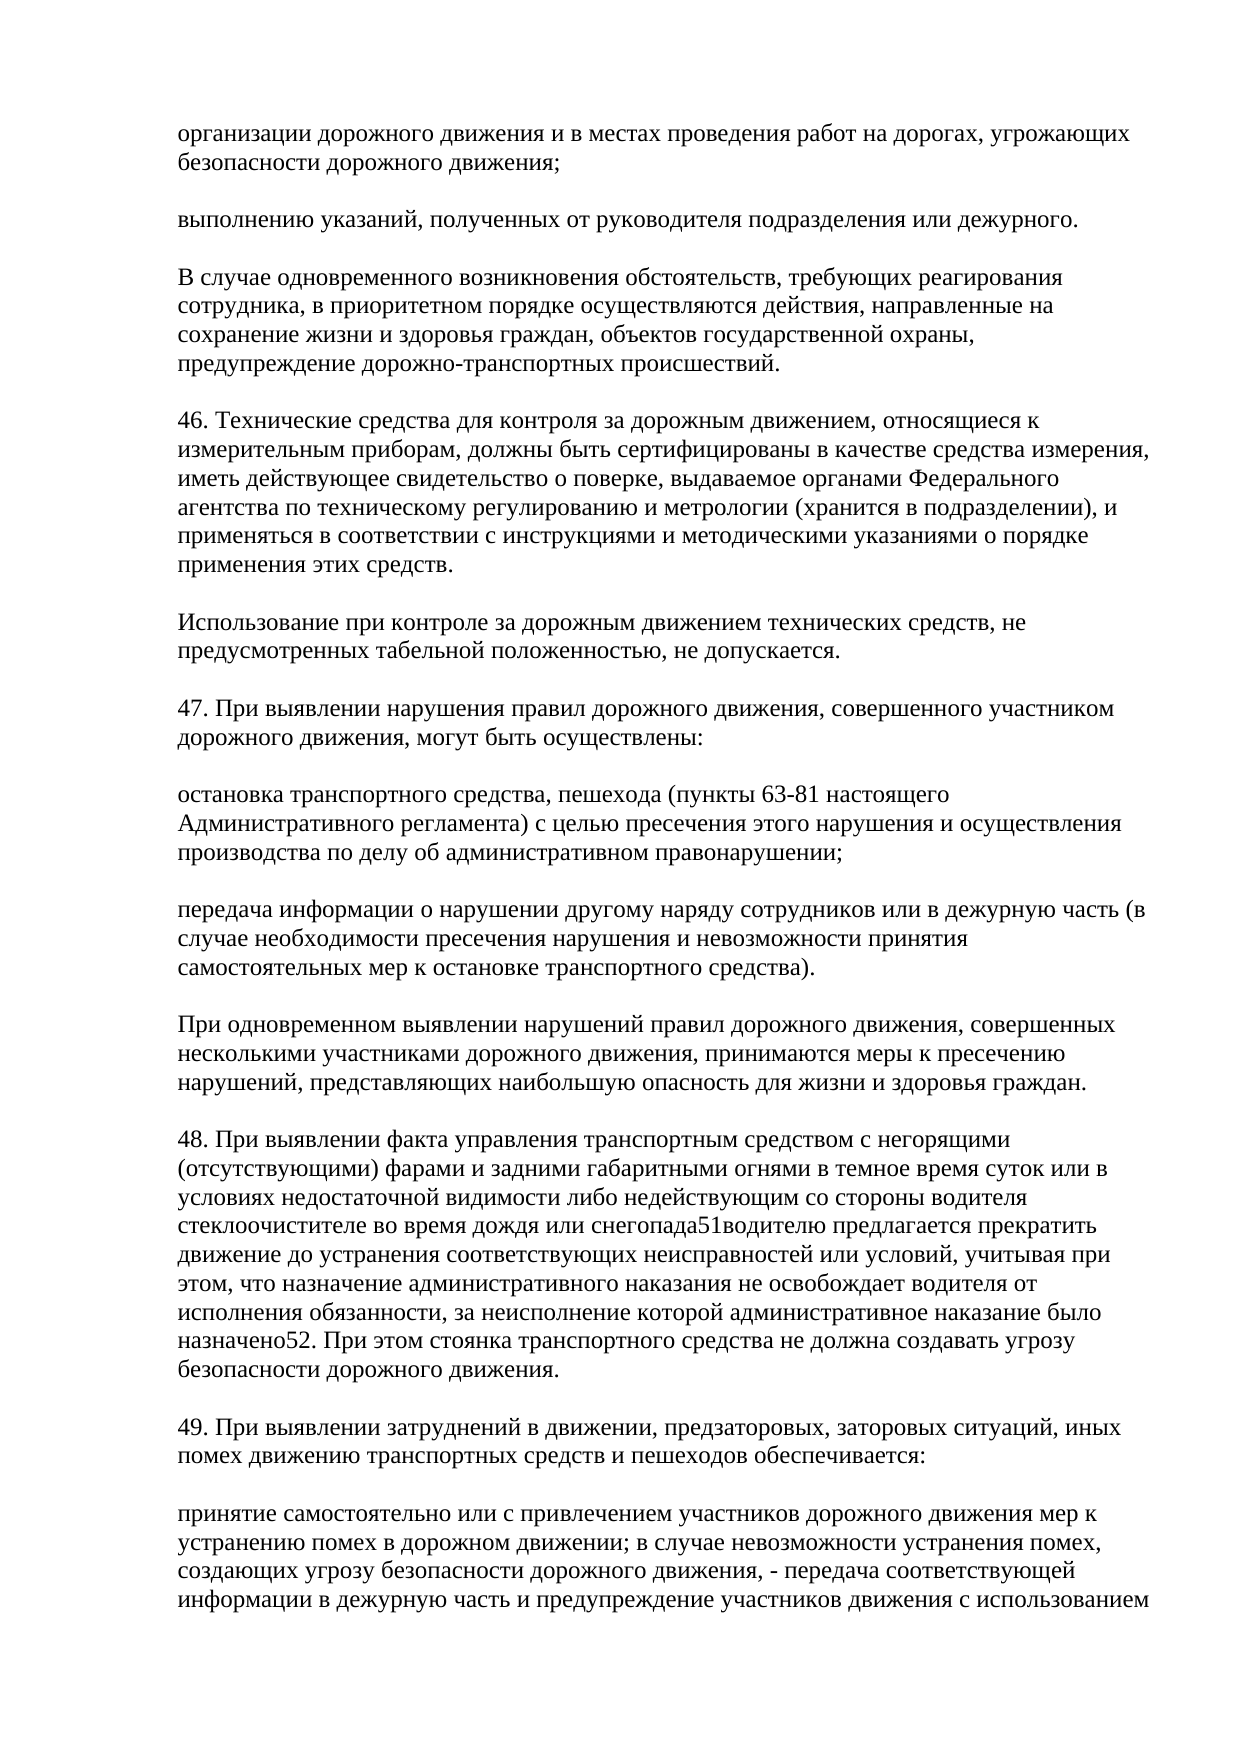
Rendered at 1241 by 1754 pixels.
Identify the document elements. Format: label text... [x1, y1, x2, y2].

text остановка транспортного средства, пешехода (пункты 63-81 настоящего Административного регламента) с целью пресечения этого нарушения и осуществления производства по делу об административном правонарушении; [177, 779, 1152, 866]
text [177, 1498, 1152, 1613]
text выполнению указаний, полученных от руководителя подразделения или дежурного. [177, 204, 1152, 233]
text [177, 118, 1152, 176]
text 46. Технические средства для контроля за дорожным движением, относящиеся к измерительным приборам, должны быть сертифицированы в качестве средства измерения, иметь действующее свидетельство о поверке, выдаваемое органами Федерального агентства по техническому регулированию и метрологии (хранится в подразделении), и применяться в соответствии с инструкциями и методическими указаниями о порядке применения этих средств. [177, 406, 1152, 578]
text 47. При выявлении нарушения правил дорожного движения, совершенного участником дорожного движения, могут быть осуществлены: [177, 693, 1152, 751]
text Использование при контроле за дорожным движением технических средств, не предусмотренных табельной положенностью, не допускается. [177, 607, 1152, 664]
text передача информации о нарушении другому наряду сотрудников или в дежурную часть (в случае необходимости пресечения нарушения и невозможности принятия самостоятельных мер к остановке транспортного средства). [177, 894, 1152, 981]
text При одновременном выявлении нарушений правил дорожного движения, совершенных несколькими участниками дорожного движения, принимаются меры к пресечению нарушений, представляющих наибольшую опасность для жизни и здоровья граждан. [177, 1009, 1152, 1096]
text 49. При выявлении затруднений в движении, предзаторовых, заторовых ситуаций, иных помех движению транспортных средств и пешеходов обеспечивается: [177, 1412, 1152, 1469]
text 48. При выявлении факта управления транспортным средством с негорящими (отсутствующими) фарами и задними габаритными огнями в темное время суток или в условиях недостаточной видимости либо недействующим со стороны водителя стеклоочистителе во время дождя или снегопада51водителю предлагается прекратить движение до устранения соответствующих неисправностей или условий, учитывая при этом, что назначение административного наказания не освобождает водителя от исполнения обязанности, за неисполнение которой административное наказание было назначено52. При этом стоянка транспортного средства не должна создавать угрозу безопасности дорожного движения. [177, 1124, 1152, 1383]
text В случае одновременного возникновения обстоятельств, требующих реагирования сотрудника, в приоритетном порядке осуществляются действия, направленные на сохранение жизни и здоровья граждан, объектов государственной охраны, предупреждение дорожно-транспортных происшествий. [177, 262, 1152, 377]
